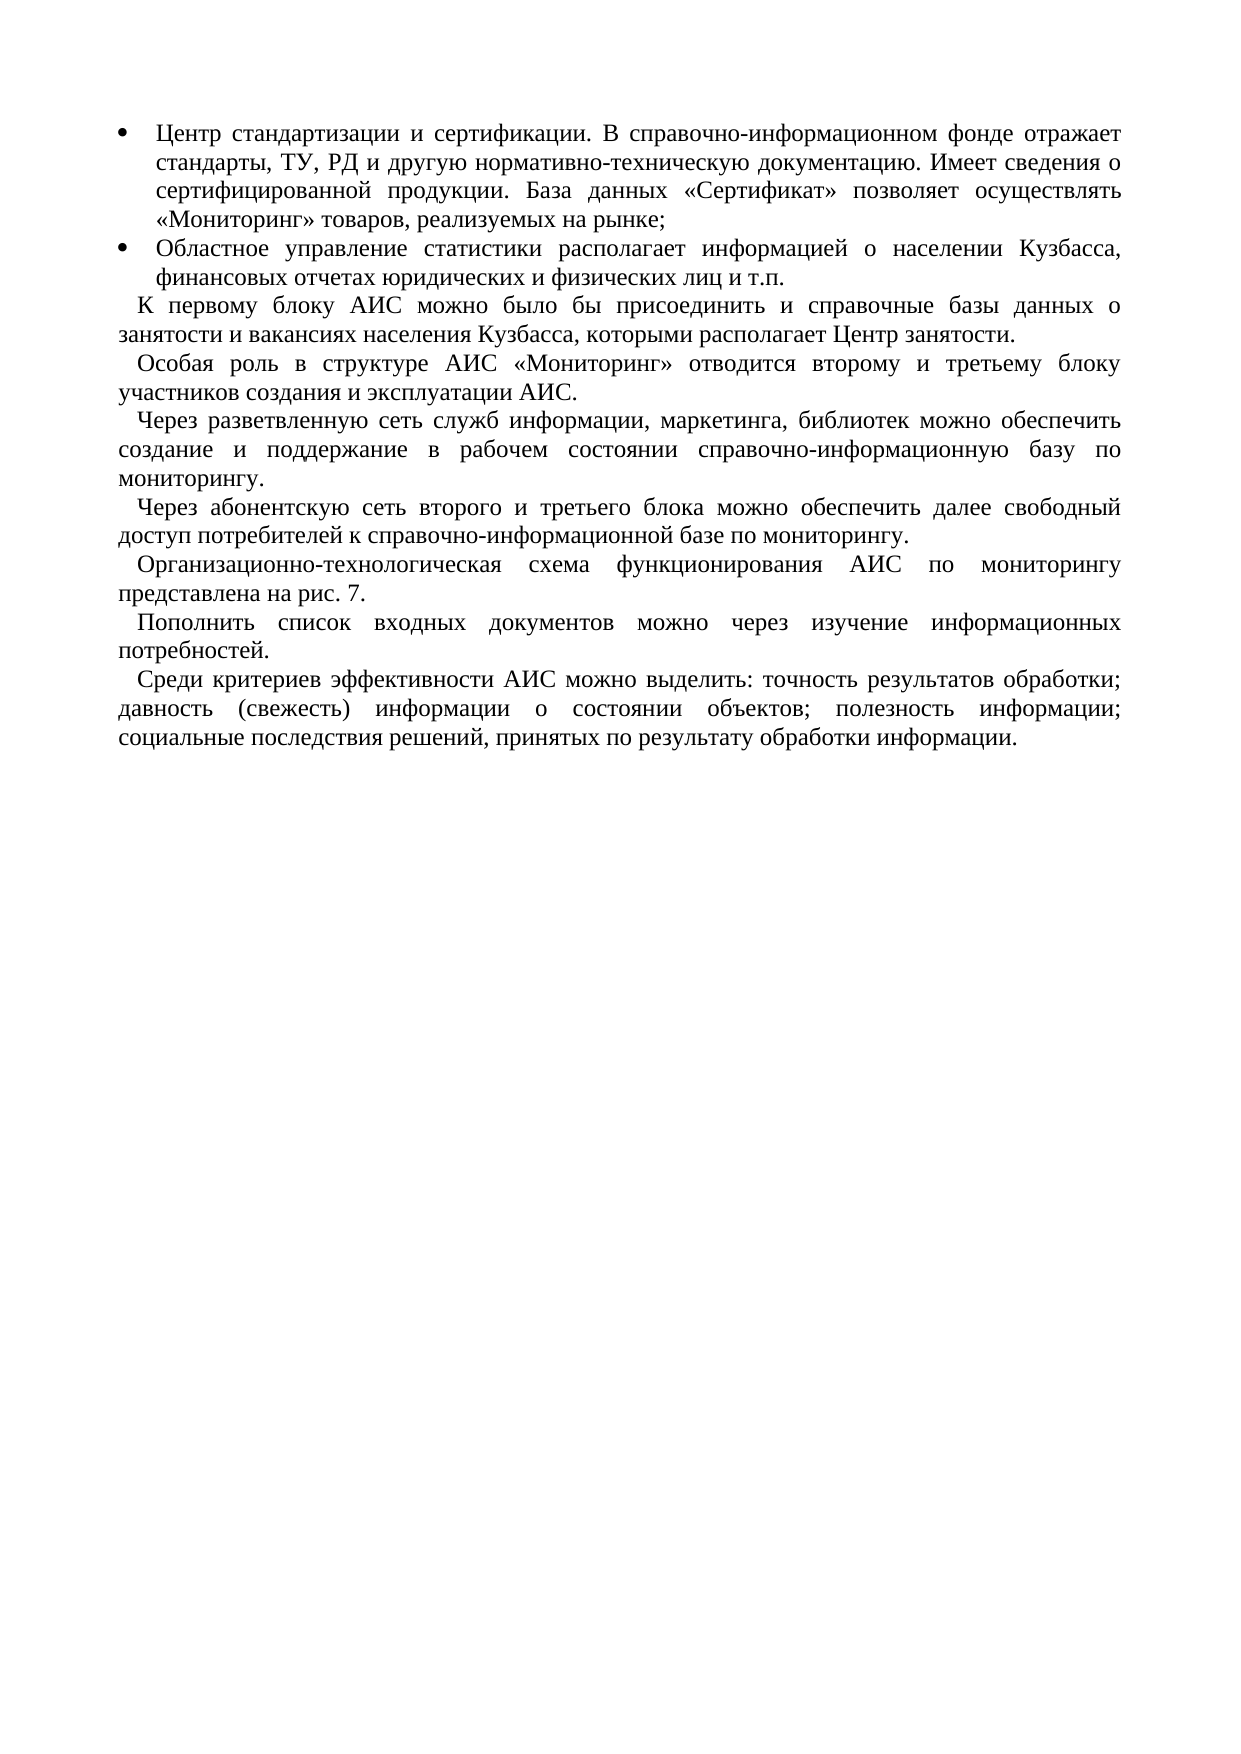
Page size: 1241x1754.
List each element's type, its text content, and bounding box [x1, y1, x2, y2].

text Пополнить список входных документов можно через изучение информационных потребностей. [118, 607, 1122, 664]
text Особая роль в структуре АИС «Мониторинг» отводится второму и третьему блоку участников создания и эксплуатации АИС. [118, 348, 1122, 406]
text Через разветвленную сеть служб информации, маркетинга, библиотек можно обеспечить создание и поддержание в рабочем состоянии справочно-информационную базу по мониторингу. [118, 406, 1122, 492]
text К первому блоку АИС можно было бы присоединить и справочные базы данных о занятости и вакансиях населения Кузбасса, которыми располагает Центр занятости. [118, 291, 1122, 348]
text Организационно-технологическая схема функционирования АИС по мониторингу представлена на рис. 7. [118, 549, 1122, 607]
list Центр стандартизации и сертификации. В справочно-информационном фонде отражает стандарты, ТУ, РД и другую нормативно-техническую документацию. Имеет сведения о сертифицированной продукции. База данных «Сертификат» позволяет осуществлять «Мониторинг» товаров, реализуемых на рынке; [118, 118, 1122, 233]
text Через абонентскую сеть второго и третьего блока можно обеспечить далее свободный доступ потребителей к справочно-информационной базе по мониторингу. [118, 492, 1122, 549]
text Среди критериев эффективности АИС можно выделить: точность результатов обработки; давность (свежесть) информации о состоянии объектов; полезность информации; социальные последствия решений, принятых по результату обработки информации. [118, 664, 1122, 751]
list Областное управление статистики располагает информацией о населении Кузбасса, финансовых отчетах юридических и физических лиц и т.п. [118, 233, 1122, 291]
